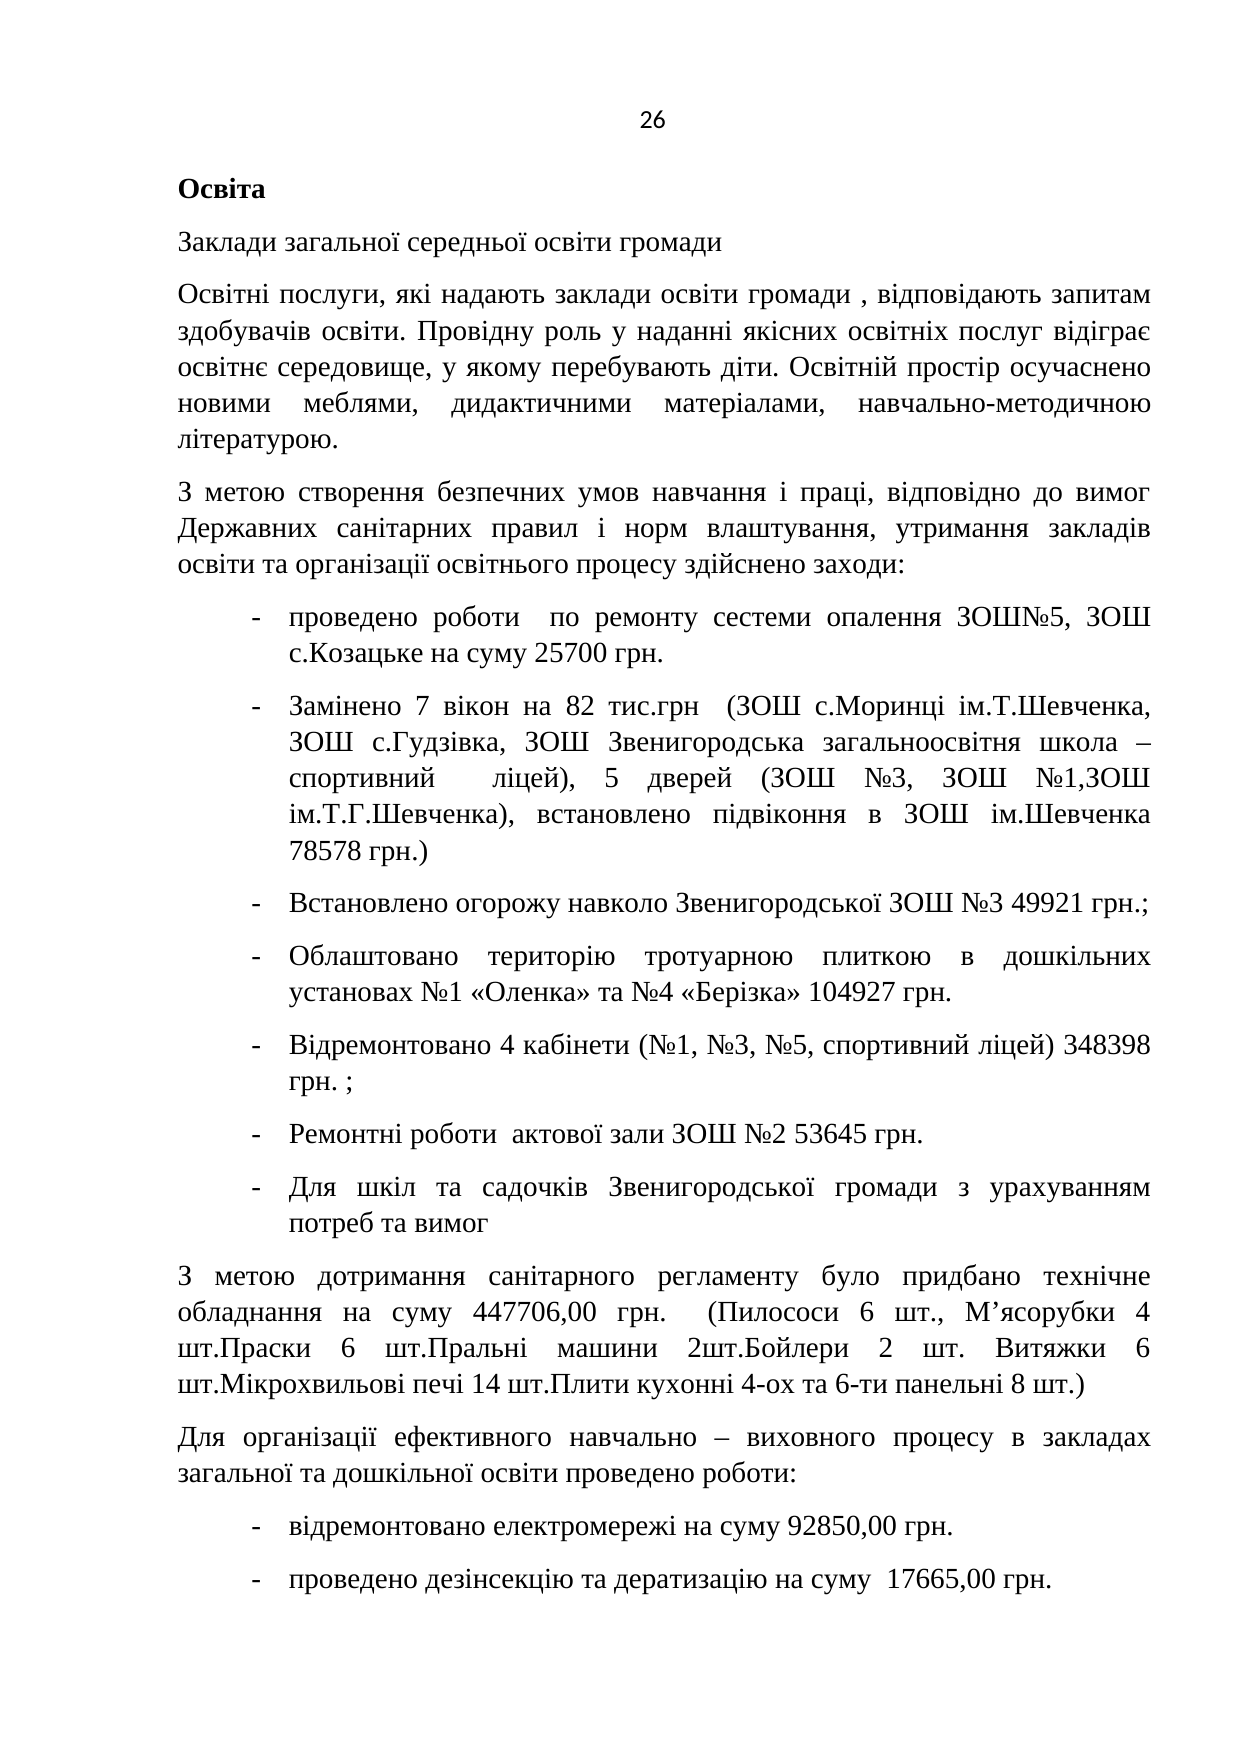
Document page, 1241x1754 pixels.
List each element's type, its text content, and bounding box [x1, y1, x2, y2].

text Заклади загальної середньої освіти громади [177, 224, 1152, 257]
list проведено роботи по ремонту сестеми опалення ЗОШ№5, ЗОШ с.Козацьке на суму 25700 грн. [251, 599, 1152, 669]
list Облаштовано територію тротуарною плиткою в дошкільних установах №1 «Оленка» та №4 «Берізка» 104927 грн. [251, 938, 1152, 1008]
text Освіта [177, 171, 1152, 204]
list Ремонтні роботи актової зали ЗОШ №2 53645 грн. [251, 1116, 1152, 1150]
list Відремонтовано 4 кабінети (№1, №3, №5, спортивний ліцей) 348398 грн. ; [251, 1027, 1152, 1097]
list проведено дезінсекцію та дератизацію на суму 17665,00 грн. [251, 1561, 1152, 1594]
list Замінено 7 вікон на 82 тис.грн (ЗОШ с.Моринці ім.Т.Шевченка, ЗОШ с.Гудзівка, ЗОШ Звенигородська загальноосвітня школа – спортивний ліцей), 5 дверей (ЗОШ №3, ЗОШ №1,ЗОШ ім.Т.Г.Шевченка), встановлено підвіконня в ЗОШ ім.Шевченка 78578 грн.) [251, 688, 1152, 866]
text З метою дотримання санітарного регламенту було придбано технічне обладнання на суму 447706,00 грн. (Пилососи 6 шт., М’ясорубки 4 шт.Праски 6 шт.Пральні машини 2шт.Бойлери 2 шт. Витяжки 6 шт.Мікрохвильові печі 14 шт.Плити кухонні 4-ох та 6-ти панельні 8 шт.) [177, 1258, 1152, 1400]
list Для шкіл та садочків Звенигородської громади з урахуванням потреб та вимог [251, 1169, 1152, 1239]
text З метою створення безпечних умов навчання і праці, відповідно до вимог Державних санітарних правил і норм влаштування, утримання закладів освіти та організації освітнього процесу здійснено заходи: [177, 474, 1152, 580]
list Встановлено огорожу навколо Звенигородської ЗОШ №3 49921 грн.; [251, 885, 1152, 919]
list відремонтовано електромережі на суму 92850,00 грн. [251, 1508, 1152, 1542]
text Освітні послуги, які надають заклади освіти громади , відповідають запитам здобувачів освіти. Провідну роль у наданні якісних освітніх послуг відіграє освітнє середовище, у якому перебувають діти. Освітній простір осучаснено новими меблями, дидактичними матеріалами, навчально-методичною літературою. [177, 277, 1152, 455]
text Для організації ефективного навчально – виховного процесу в закладах загальної та дошкільної освіти проведено роботи: [177, 1419, 1152, 1489]
